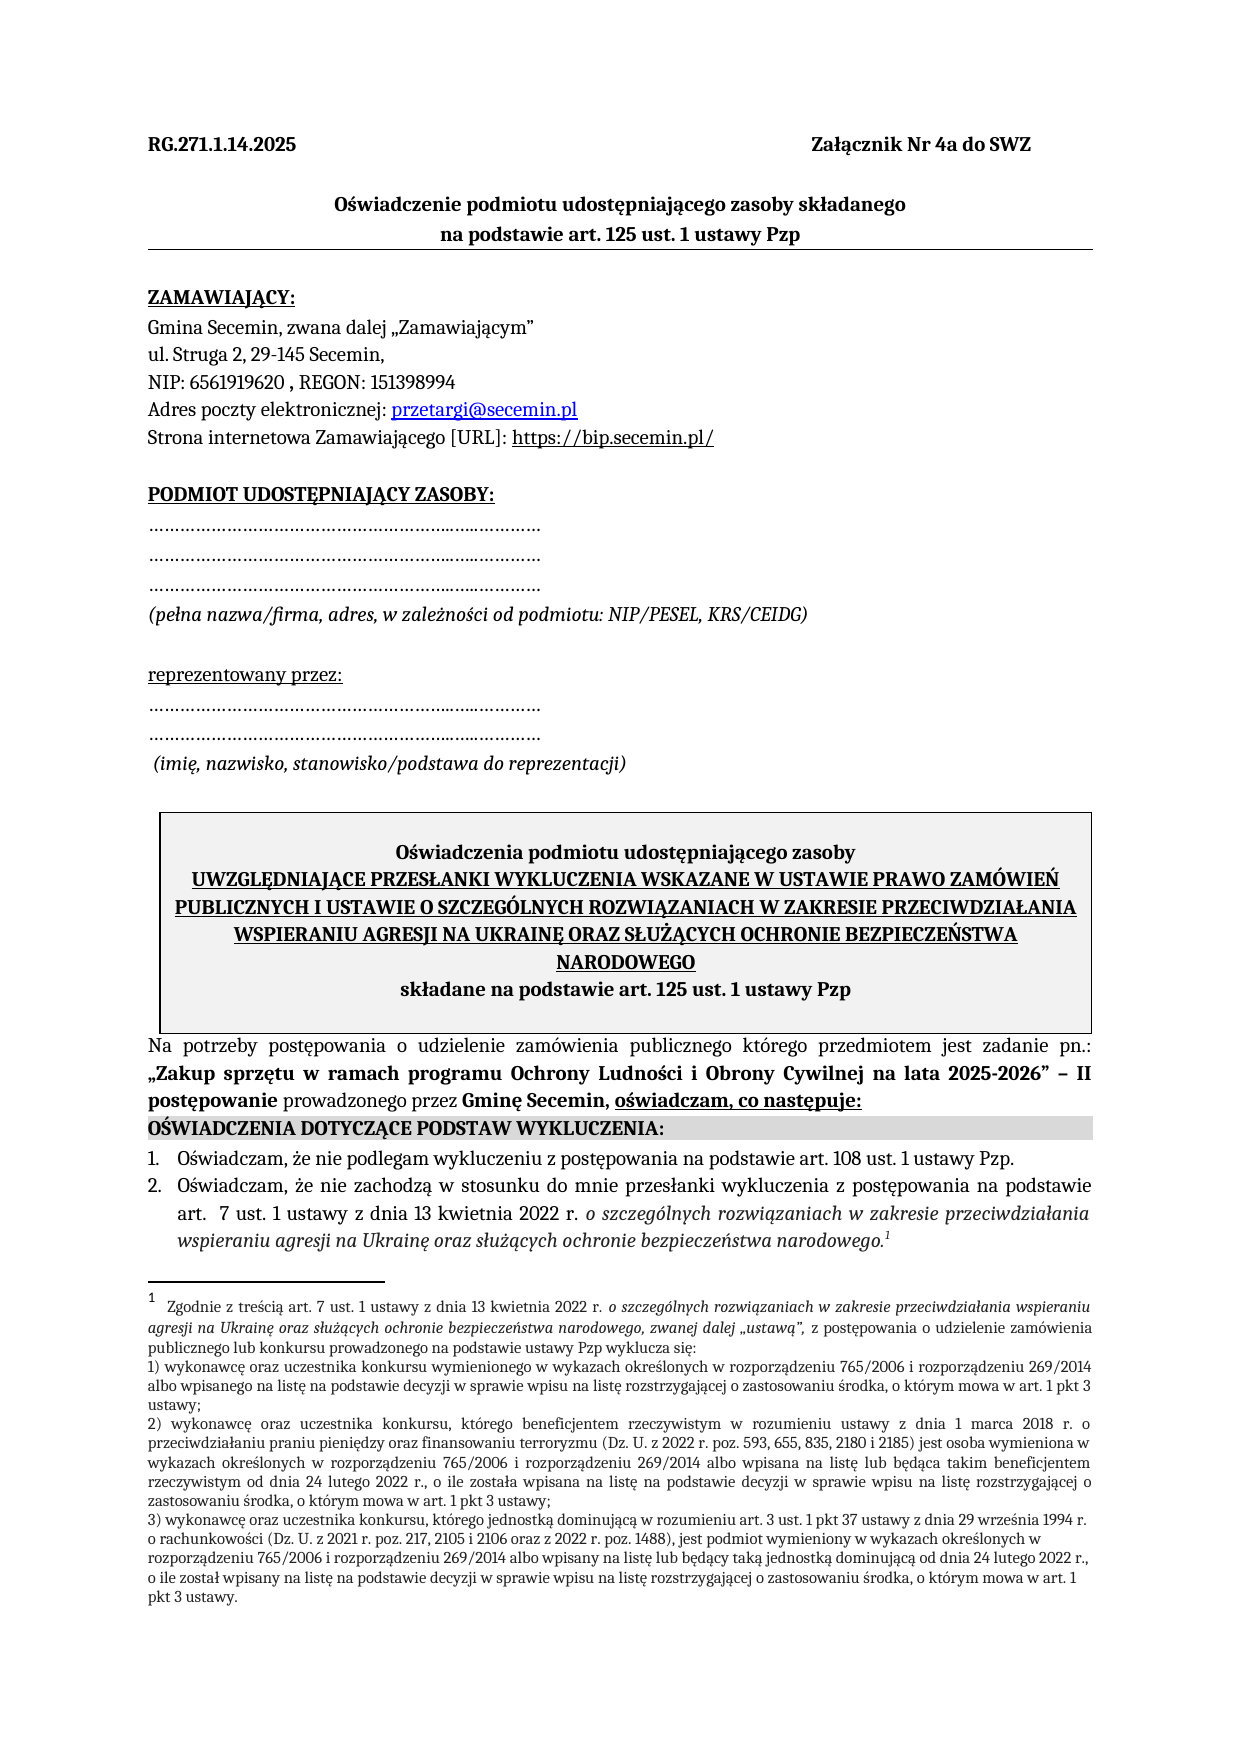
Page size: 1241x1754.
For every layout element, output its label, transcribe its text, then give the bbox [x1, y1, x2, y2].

text RG.271.1.14.2025 Załącznik Nr 4a do SWZ [148, 133, 1093, 157]
text Na potrzeby postępowania o udzielenie zamówienia publicznego którego przedmiotem jest zadanie pn.: „Zakup sprzętu w ramach programu Ochrony Ludności i Obrony Cywilnej na lata 2025-2026” – II postępowanie prowadzonego przez Gminę Secemin, oświadczam, co następuje: [148, 1034, 1093, 1113]
text …………………………………………………..…..………… [148, 692, 1093, 716]
text Gmina Secemin, zwana dalej „Zamawiającym” [148, 316, 1093, 339]
text (imię, nazwisko, stanowisko/podstawa do reprezentacji) [148, 752, 1093, 776]
list Oświadczam, że nie podlegam wykluczeniu z postępowania na podstawie art. 108 ust. 1 ustawy Pzp. [148, 1146, 1093, 1170]
text …………………………………………………..…..………… [148, 722, 1093, 746]
text Adres poczty elektronicznej: przetargi@secemin.pl [148, 398, 1093, 422]
text …………………………………………………..…..………… [148, 573, 1093, 597]
text NIP: 6561919620 , REGON: 151398994 [148, 371, 1093, 394]
table_header Oświadczenia podmiotu udostępniającego zasoby UWZGLĘDNIAJĄCE PRZESŁANKI WYKLUCZENIA WSKAZANE W USTAWIE PRAWO ZAMÓWIEŃ PUBLICZNYCH I USTAWIE o szczególnych rozwiązaniach w zakresie przeciwdziałania wspieraniu agresji na Ukrainę oraz służących ochronie bezpieczeństwa narodowego składane na podstawie art. 125 ust. 1 ustawy Pzp [161, 813, 1091, 1033]
text ul. Struga 2, 29-145 Secemin, [148, 343, 1093, 367]
text …………………………………………………..…..………… [148, 543, 1093, 567]
text PODMIOT UDOSTĘPNIAJĄCY ZASOBY: [148, 483, 1093, 507]
text (pełna nazwa/firma, adres, w zależności od podmiotu: NIP/PESEL, KRS/CEIDG) [148, 602, 1093, 626]
text reprezentowany przez: [148, 662, 1093, 686]
text ZAMAWIAJĄCY: [148, 286, 1093, 309]
text Oświadczenie podmiotu udostępniającego zasoby składanego na podstawie art. 125 ust. 1 ustawy Pzp [148, 193, 1093, 249]
text OŚWIADCZENIA DOTYCZĄCE PODSTAW WYKLUCZENIA: [148, 1116, 1093, 1140]
text …………………………………………………..…..………… [148, 513, 1093, 537]
list Oświadczam, że nie zachodzą w stosunku do mnie przesłanki wykluczenia z postępowania na podstawie art. 7 ust. 1 ustawy z dnia 13 kwietnia 2022 r. o szczególnych rozwiązaniach w zakresie przeciwdziałania wspieraniu agresji na Ukrainę oraz służących ochronie bezpieczeństwa narodowego. [148, 1174, 1093, 1253]
text Strona internetowa Zamawiającego [URL]: https://bip.secemin.pl/ [29, 426, 1093, 449]
